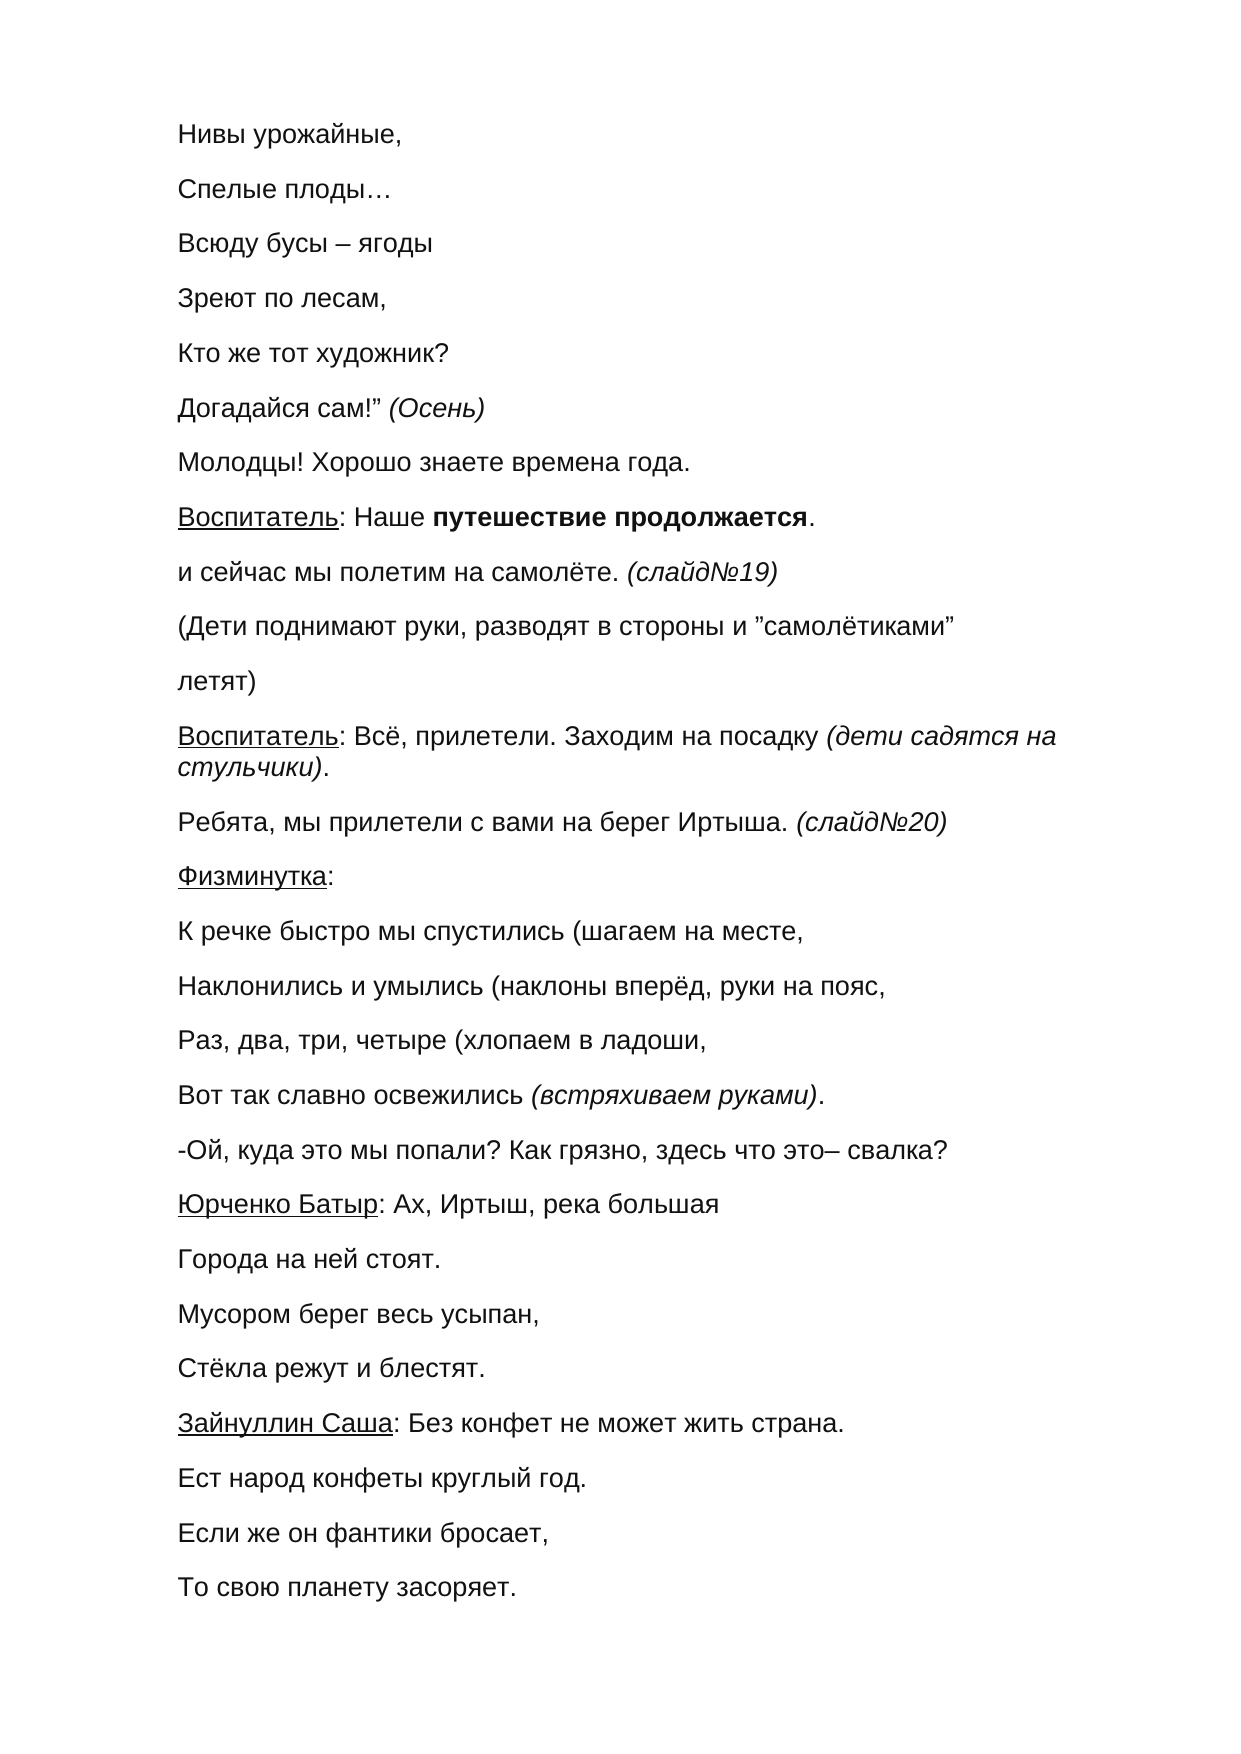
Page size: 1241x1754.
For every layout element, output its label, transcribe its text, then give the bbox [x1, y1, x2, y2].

text К речке быстро мы спустились (шагаем на месте, [177, 915, 1152, 946]
text Ест народ конфеты круглый год. [177, 1462, 1152, 1493]
text Мусором берег весь усыпан, [177, 1298, 1152, 1329]
text Ребята, мы прилетели с вами на берег Иртыша. (слайд№20) [177, 806, 1152, 837]
text Воспитатель: Всё, прилетели. Заходим на посадку (дети садятся на стульчики). [177, 720, 1152, 782]
text летят) [177, 665, 1152, 696]
text Стёкла режут и блестят. [177, 1352, 1152, 1384]
text То свою планету засоряет. [177, 1571, 1152, 1602]
text Кто же тот художник? [177, 337, 1152, 368]
text и сейчас мы полетим на самолёте. (слайд№19) [177, 556, 1152, 587]
text Физминутка: [177, 860, 1152, 892]
text Города на ней стоят. [177, 1243, 1152, 1274]
text Зреют по лесам, [177, 282, 1152, 313]
text Вот так славно освежились (встряхиваем руками). [177, 1079, 1152, 1110]
text Молодцы! Хорошо знаете времена года. [177, 446, 1152, 477]
text Юрченко Батыр: Ах, Иртыш, река большая [177, 1188, 1152, 1220]
text Раз, два, три, четыре (хлопаем в ладоши, [177, 1024, 1152, 1056]
text Если же он фантики бросает, [177, 1517, 1152, 1548]
text -Ой, куда это мы попали? Как грязно, здесь что это– свалка? [177, 1134, 1152, 1165]
text Всюду бусы – ягоды [177, 227, 1152, 259]
text Зайнуллин Саша: Без конфет не может жить страна. [177, 1407, 1152, 1438]
text Наклонились и умылись (наклоны вперёд, руки на пояс, [177, 970, 1152, 1001]
text (Дети поднимают руки, разводят в стороны и ”самолётиками” [177, 610, 1152, 642]
text Спелые плоды… [177, 173, 1152, 204]
text Догадайся сам!” (Осень) [177, 392, 1152, 423]
text Воспитатель: Наше путешествие продолжается. [177, 501, 1152, 532]
text Нивы урожайные, [177, 118, 1152, 149]
